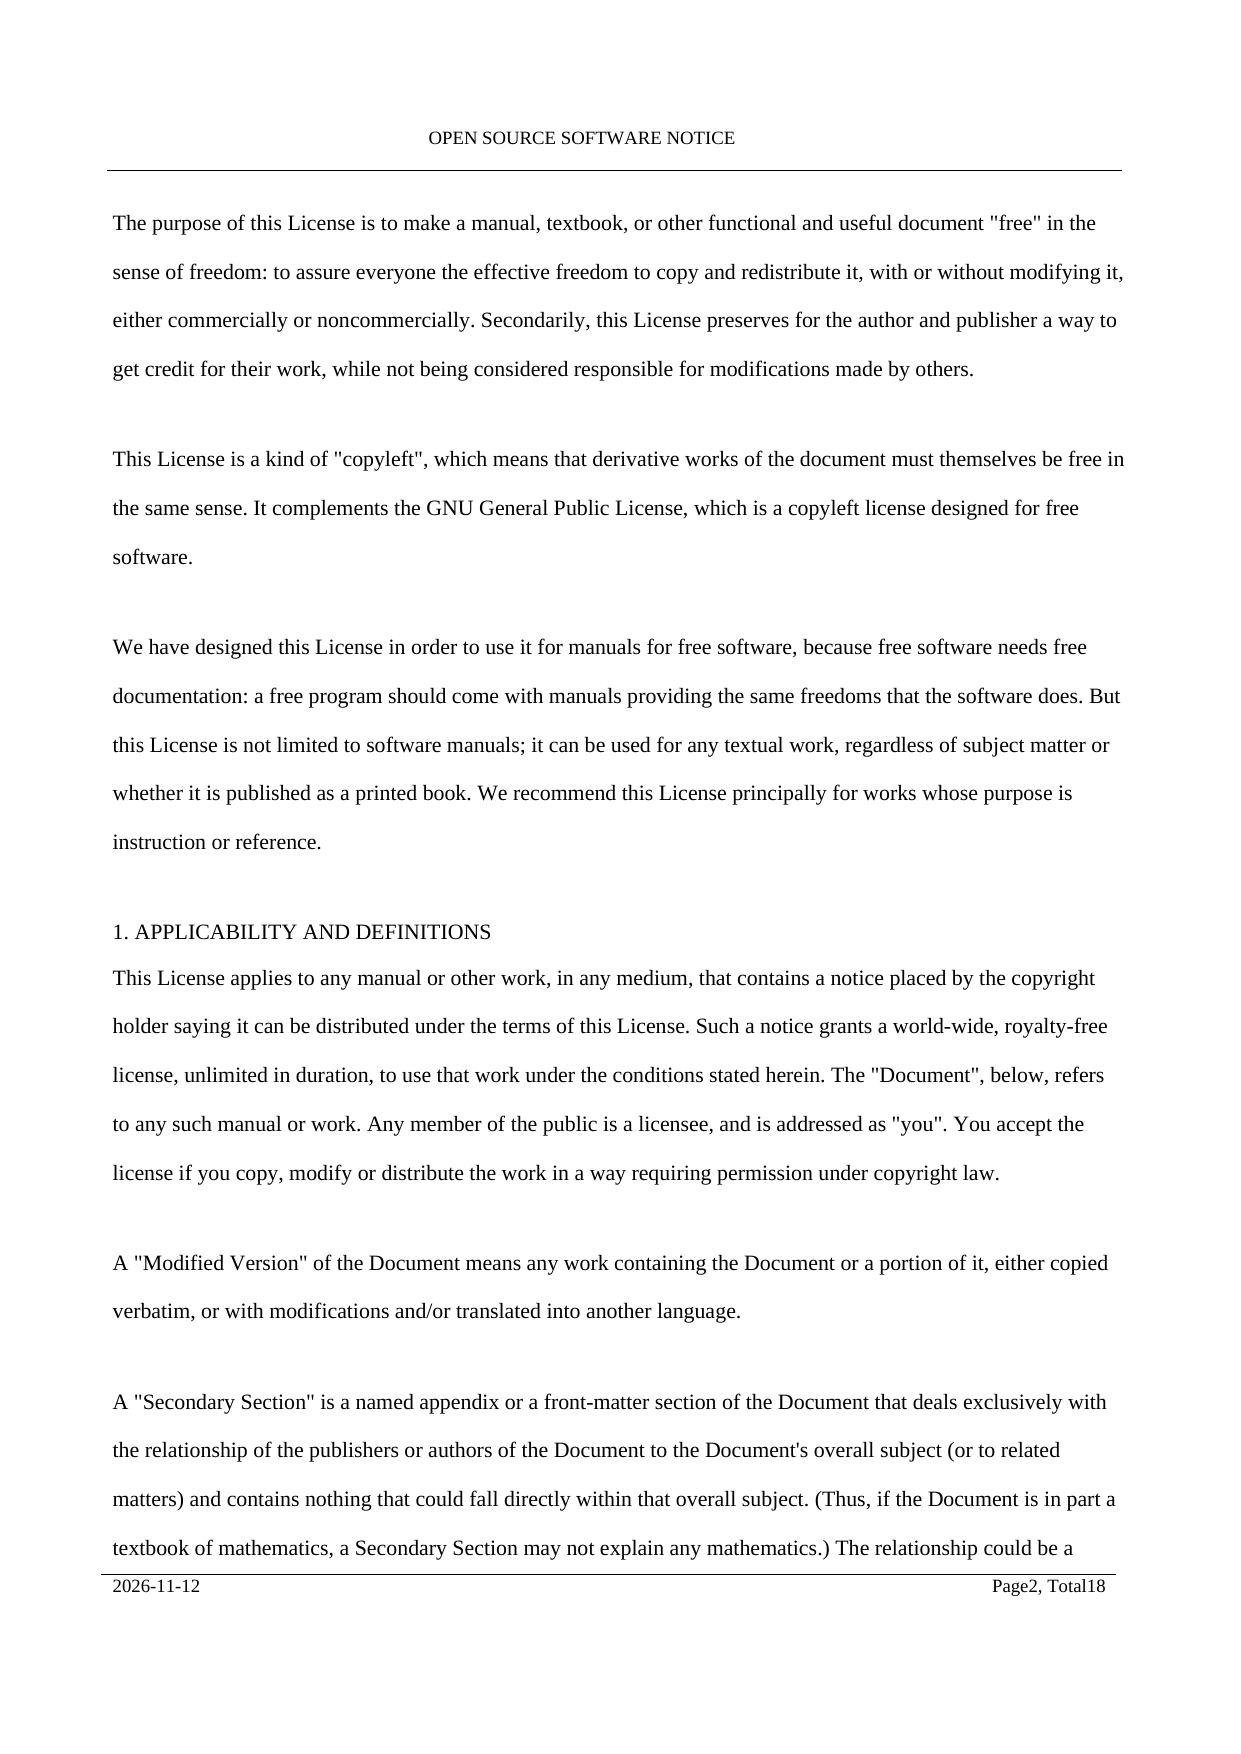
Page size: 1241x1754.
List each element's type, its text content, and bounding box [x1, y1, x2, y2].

text A "Modified Version" of the Document means any work containing the Document or a portion of it, either copied verbatim, or with modifications and/or translated into another language. [112, 1246, 1128, 1327]
text We have designed this License in order to use it for manuals for free software, because free software needs free documentation: a free program should come with manuals providing the same freedoms that the software does. But this License is not limited to software manuals; it can be used for any textual work, regardless of subject matter or whether it is published as a printed book. We recommend this License principally for works whose purpose is instruction or reference. [112, 631, 1128, 858]
text The purpose of this License is to make a manual, textbook, or other functional and useful document "free" in the sense of freedom: to assure everyone the effective freedom to copy and redistribute it, with or without modifying it, either commercially or noncommercially. Secondarily, this License preserves for the author and publisher a way to get credit for their work, while not being considered responsible for modifications made by others. [112, 206, 1128, 385]
text 1. APPLICABILITY AND DEFINITIONS [112, 916, 1128, 948]
text This License is a kind of "copyleft", which means that derivative works of the document must themselves be free in the same sense. It complements the GNU General Public License, which is a copyleft license designed for free software. [112, 443, 1128, 573]
text This License applies to any manual or other work, in any medium, that contains a notice placed by the copyright holder saying it can be distributed under the terms of this License. Such a notice grants a world-wide, royalty-free license, unlimited in duration, to use that work under the conditions stated herein. The "Document", below, refers to any such manual or work. Any member of the public is a licensee, and is addressed as "you". You accept the license if you copy, modify or distribute the work in a way requiring permission under copyright law. [112, 961, 1128, 1188]
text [112, 1385, 1128, 1564]
